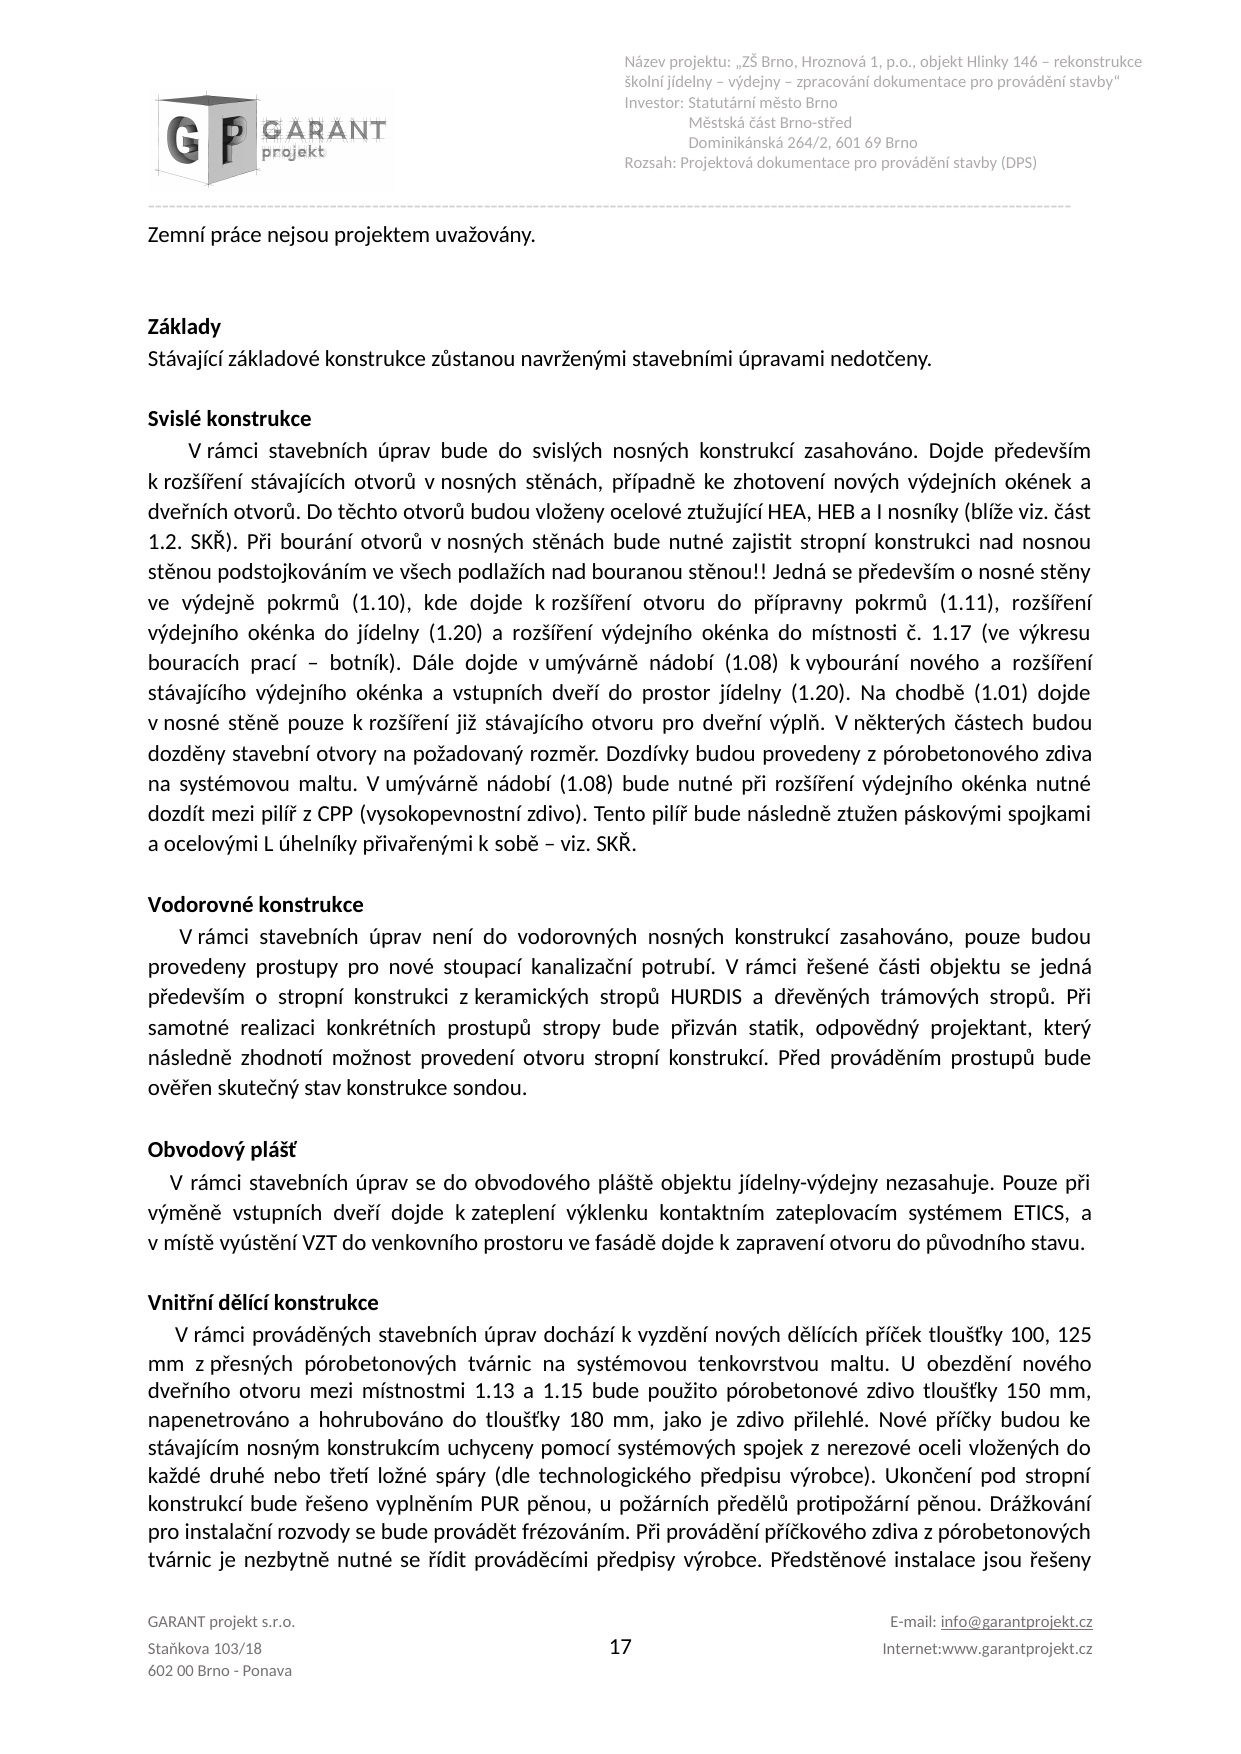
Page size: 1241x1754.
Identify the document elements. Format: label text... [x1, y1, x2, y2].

picture [147, 88, 394, 192]
text Základy [148, 312, 1093, 340]
text Obvodový plášť [148, 1135, 1093, 1163]
text Stávající základové konstrukce zůstanou navrženými stavebními úpravami nedotčeny. [148, 344, 1093, 372]
text Zemní práce nejsou projektem uvažovány. [148, 220, 1093, 248]
text Svislé konstrukce [148, 404, 1093, 432]
text Vodorovné konstrukce [148, 890, 1093, 918]
text V rámci stavebních úprav bude do svislých nosných konstrukcí zasahováno. Dojde především k rozšíření stávajících otvorů v nosných stěnách, případně ke zhotovení nových výdejních okének a dveřních otvorů. Do těchto otvorů budou vloženy ocelové ztužující HEA, HEB a I nosníky (blíže viz. část 1.2. SKŘ). Při bourání otvorů v nosných stěnách bude nutné zajistit stropní konstrukci nad nosnou stěnou podstojkováním ve všech podlažích nad bouranou stěnou!! Jedná se především o nosné stěny ve výdejně pokrmů (1.10), kde dojde k rozšíření otvoru do přípravny pokrmů (1.11), rozšíření výdejního okénka do jídelny (1.20) a rozšíření výdejního okénka do místnosti č. 1.17 (ve výkresu bouracích prací – botník). Dále dojde v umývárně nádobí (1.08) k vybourání nového a rozšíření stávajícího výdejního okénka a vstupních dveří do prostor jídelny (1.20). Na chodbě (1.01) dojde v nosné stěně pouze k rozšíření již stávajícího otvoru pro dveřní výplň. V některých částech budou dozděny stavební otvory na požadovaný rozměr. Dozdívky budou provedeny z pórobetonového zdiva na systémovou maltu. V umývárně nádobí (1.08) bude nutné při rozšíření výdejního okénka nutné dozdít mezi pilíř z CPP (vysokopevnostní zdivo). Tento pilíř bude následně ztužen páskovými spojkami a ocelovými L úhelníky přivařenými k sobě – viz. SKŘ. [148, 437, 1093, 857]
text V rámci stavebních úprav není do vodorovných nosných konstrukcí zasahováno, pouze budou provedeny prostupy pro nové stoupací kanalizační potrubí. V rámci řešené části objektu se jedná především o stropní konstrukci z keramických stropů HURDIS a dřevěných trámových stropů. Při samotné realizaci konkrétních prostupů stropy bude přizván statik, odpovědný projektant, který následně zhodnotí možnost provedení otvoru stropní konstrukcí. Před prováděním prostupů bude ověřen skutečný stav konstrukce sondou. [148, 922, 1093, 1101]
text Vnitřní dělící konstrukce [148, 1288, 1093, 1316]
text V rámci stavebních úprav se do obvodového pláště objektu jídelny-výdejny nezasahuje. Pouze při výměně vstupních dveří dojde k zateplení výklenku kontaktním zateplovacím systémem ETICS, a v místě vyústění VZT do venkovního prostoru ve fasádě dojde k zapravení otvoru do původního stavu. [148, 1168, 1093, 1256]
